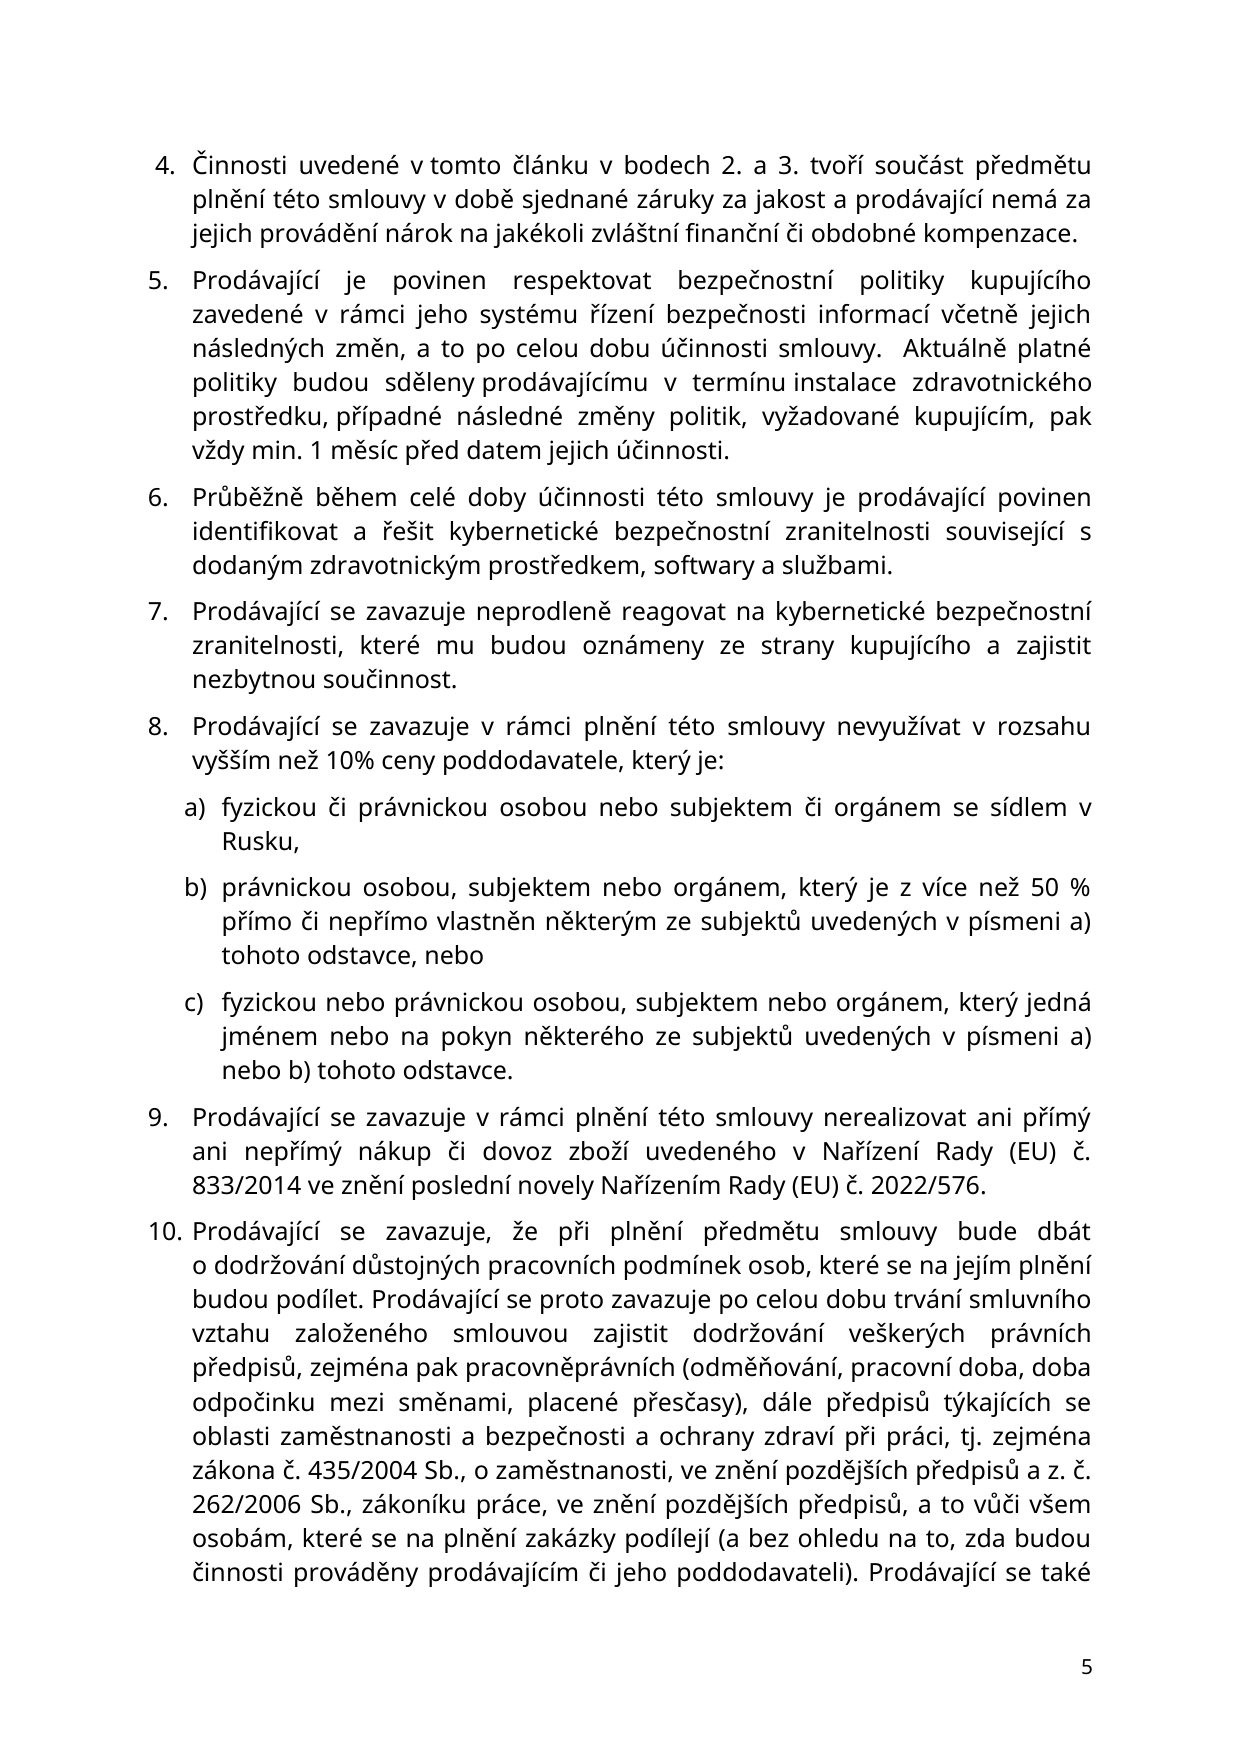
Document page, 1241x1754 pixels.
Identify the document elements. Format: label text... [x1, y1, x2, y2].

list Prodávající se zavazuje v rámci plnění této smlouvy nevyužívat v rozsahu vyšším než 10% ceny poddodavatele, který je: [148, 708, 1093, 777]
list fyzickou či právnickou osobou nebo subjektem či orgánem se sídlem v Rusku, [184, 789, 1093, 857]
list Prodávající se zavazuje v rámci plnění této smlouvy nerealizovat ani přímý ani nepřímý nákup či dovoz zboží uvedeného v Nařízení Rady (EU) č. 833/2014 ve znění poslední novely Nařízením Rady (EU) č. 2022/576. [148, 1099, 1093, 1201]
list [148, 1214, 1093, 1588]
list Průběžně během celé doby účinnosti této smlouvy je prodávající povinen identifikovat a řešit kybernetické bezpečnostní zranitelnosti související s dodaným zdravotnickým prostředkem, softwary a službami. [148, 479, 1093, 581]
list fyzickou nebo právnickou osobou, subjektem nebo orgánem, který jedná jménem nebo na pokyn některého ze subjektů uvedených v písmeni a) nebo b) tohoto odstavce. [184, 984, 1093, 1087]
list Prodávající je povinen respektovat bezpečnostní politiky kupujícího zavedené v rámci jeho systému řízení bezpečnosti informací včetně jejich následných změn, a to po celou dobu účinnosti smlouvy. Aktuálně platné politiky budou sděleny prodávajícímu v termínu instalace zdravotnického prostředku, případné následné změny politik, vyžadované kupujícím, pak vždy min. 1 měsíc před datem jejich účinnosti. [148, 262, 1093, 467]
list Činnosti uvedené v tomto článku v bodech 2. a 3. tvoří součást předmětu plnění této smlouvy v době sjednané záruky za jakost a prodávající nemá za jejich provádění nárok na jakékoli zvláštní finanční či obdobné kompenzace. [155, 148, 1093, 250]
list Prodávající se zavazuje neprodleně reagovat na kybernetické bezpečnostní zranitelnosti, které mu budou oznámeny ze strany kupujícího a zajistit nezbytnou součinnost. [148, 594, 1093, 696]
list právnickou osobou, subjektem nebo orgánem, který je z více než 50 % přímo či nepřímo vlastněn některým ze subjektů uvedených v písmeni a) tohoto odstavce, nebo [184, 870, 1093, 972]
